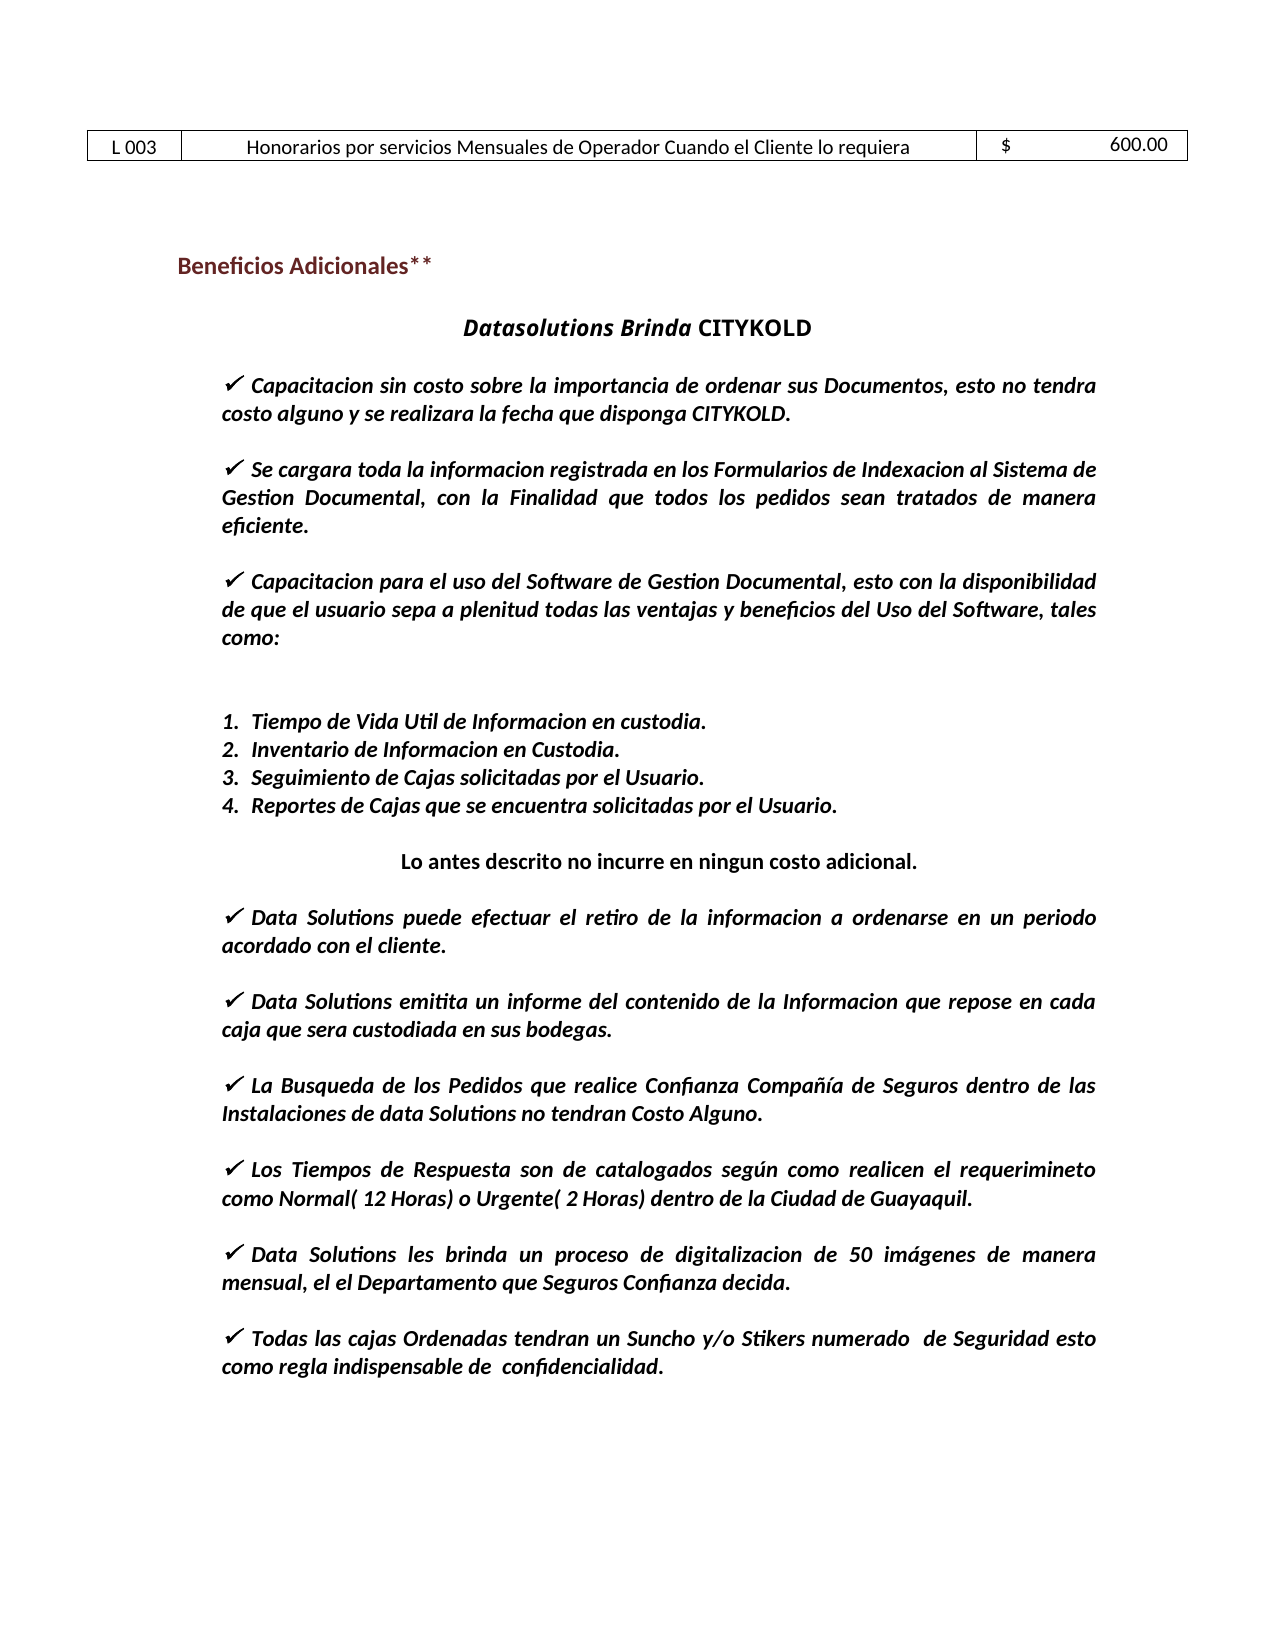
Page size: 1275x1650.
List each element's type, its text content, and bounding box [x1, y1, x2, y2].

list Capacitacion para el uso del Software de Gestion Documental, esto con la disponibilidad de que el usuario sepa a plenitud todas las ventajas y beneficios del Uso del Software, tales como: [222, 567, 1097, 651]
text Beneficios Adicionales** [177, 250, 1097, 281]
list La Busqueda de los Pedidos que realice Confianza Compañía de Seguros dentro de las Instalaciones de data Solutions no tendran Costo Alguno. [222, 1072, 1097, 1128]
list Data Solutions emitita un informe del contenido de la Informacion que repose en cada caja que sera custodiada en sus bodegas. [222, 987, 1097, 1043]
list Los Tiempos de Respuesta son de catalogados según como realicen el requerimineto como Normal( 12 Horas) o Urgente( 2 Horas) dentro de la Ciudad de Guayaquil. [222, 1156, 1097, 1212]
list Todas las cajas Ordenadas tendran un Suncho y/o Stikers numerado de Seguridad esto como regla indispensable de confidencialidad. [222, 1324, 1097, 1380]
list Seguimiento de Cajas solicitadas por el Usuario. [222, 763, 1097, 791]
text Lo antes descrito no incurre en ningun costo adicional. [222, 847, 1097, 875]
list Capacitacion sin costo sobre la importancia de ordenar sus Documentos, esto no tendra costo alguno y se realizara la fecha que disponga CITYKOLD. [222, 371, 1097, 427]
list Reportes de Cajas que se encuentra solicitadas por el Usuario. [222, 791, 1097, 819]
list Inventario de Informacion en Custodia. [222, 735, 1097, 763]
table_cell L 003 [88, 131, 181, 160]
list Data Solutions puede efectuar el retiro de la informacion a ordenarse en un periodo acordado con el cliente. [222, 903, 1097, 959]
table_cell $ 600.00 [977, 131, 1187, 160]
table_cell Honorarios por servicios Mensuales de Operador Cuando el Cliente lo requiera [182, 131, 976, 160]
list Data Solutions les brinda un proceso de digitalizacion de 50 imágenes de manera mensual, el el Departamento que Seguros Confianza decida. [222, 1240, 1097, 1296]
list Se cargara toda la informacion registrada en los Formularios de Indexacion al Sistema de Gestion Documental, con la Finalidad que todos los pedidos sean tratados de manera eficiente. [222, 455, 1097, 539]
text Datasolutions Brinda CITYKOLD [177, 312, 1098, 343]
list Tiempo de Vida Util de Informacion en custodia. [222, 707, 1097, 735]
